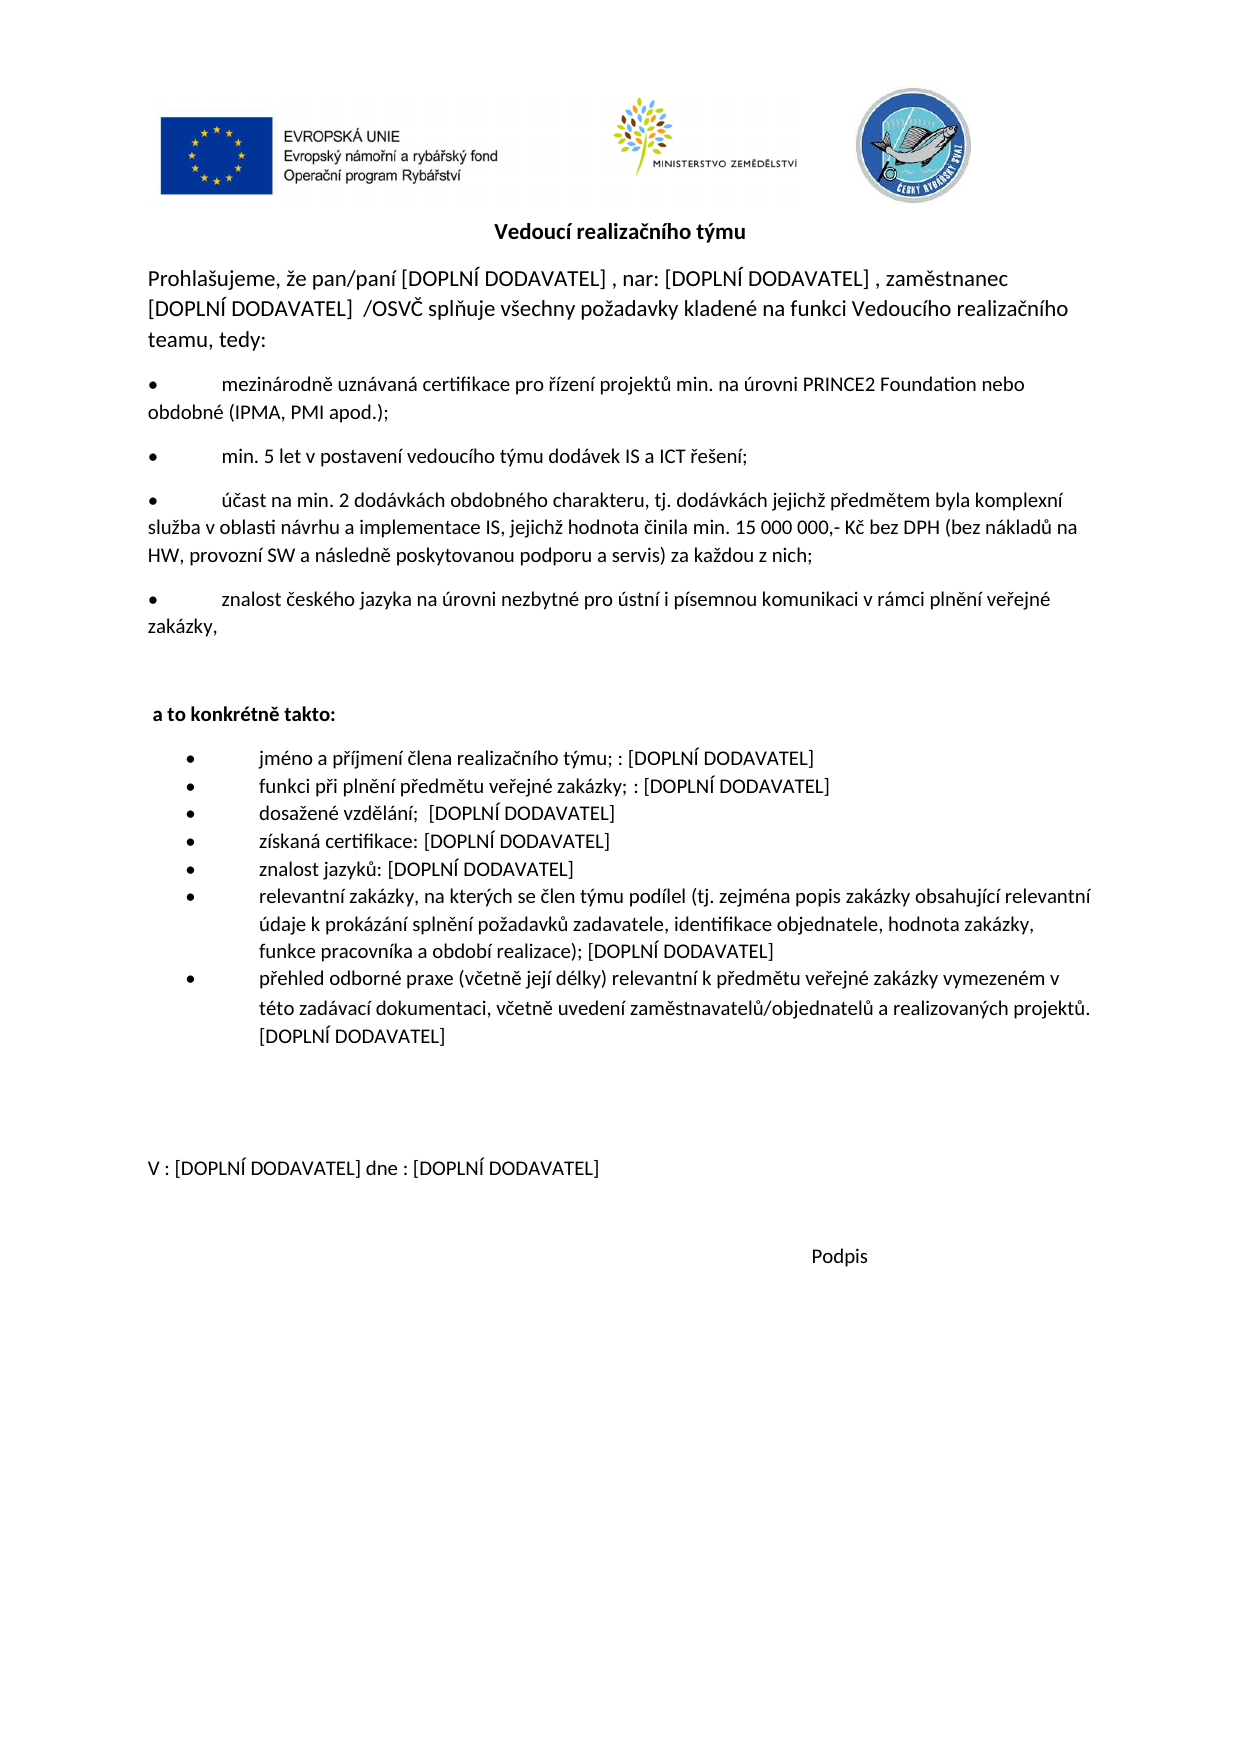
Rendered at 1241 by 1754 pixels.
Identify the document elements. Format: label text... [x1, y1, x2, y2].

text a to konkrétně takto: [148, 702, 1093, 727]
list získaná certifikace: [DOPLNÍ DODAVATEL] [185, 828, 1093, 854]
text • mezinárodně uznávaná certifikace pro řízení projektů min. na úrovni PRINCE2 Foundation nebo obdobné (IPMA, PMI apod.); [148, 372, 1093, 424]
list dosažené vzdělání; [DOPLNÍ DODAVATEL] [185, 801, 1093, 826]
list znalost jazyků: [DOPLNÍ DODAVATEL] [185, 856, 1093, 881]
text Prohlašujeme, že pan/paní [DOPLNÍ DODAVATEL] , nar: [DOPLNÍ DODAVATEL] , zaměstnanec [DOPLNÍ DODAVATEL] /OSVČ splňuje všechny požadavky kladené na funkci Vedoucího realizačního teamu, tedy: [148, 264, 1093, 353]
text Podpis [148, 1243, 1093, 1269]
text Vedoucí realizačního týmu [148, 217, 1093, 246]
text • účast na min. 2 dodávkách obdobného charakteru, tj. dodávkách jejichž předmětem byla komplexní služba v oblasti návrhu a implementace IS, jejichž hodnota činila min. 15 000 000,- Kč bez DPH (bez nákladů na HW, provozní SW a následně poskytovanou podporu a servis) za každou z nich; [148, 487, 1093, 567]
list relevantní zakázky, na kterých se člen týmu podílel (tj. zejména popis zakázky obsahující relevantní údaje k prokázání splnění požadavků zadavatele, identifikace objednatele, hodnota zakázky, funkce pracovníka a období realizace); [DOPLNÍ DODAVATEL] [185, 883, 1093, 964]
text • znalost českého jazyka na úrovni nezbytné pro ústní i písemnou komunikaci v rámci plnění veřejné zakázky, [148, 586, 1093, 639]
text • min. 5 let v postavení vedoucího týmu dodávek IS a ICT řešení; [148, 443, 1093, 468]
list funkci při plnění předmětu veřejné zakázky; : [DOPLNÍ DODAVATEL] [185, 773, 1093, 798]
text V : [DOPLNÍ DODAVATEL] dne : [DOPLNÍ DODAVATEL] [148, 1155, 1093, 1181]
list přehled odborné praxe (včetně její délky) relevantní k předmětu veřejné zakázky vymezeném v této zadávací dokumentaci, včetně uvedení zaměstnavatelů/objednatelů a realizovaných projektů. [DOPLNÍ DODAVATEL] [185, 966, 1093, 1048]
list jméno a příjmení člena realizačního týmu; : [DOPLNÍ DODAVATEL] [185, 746, 1093, 771]
